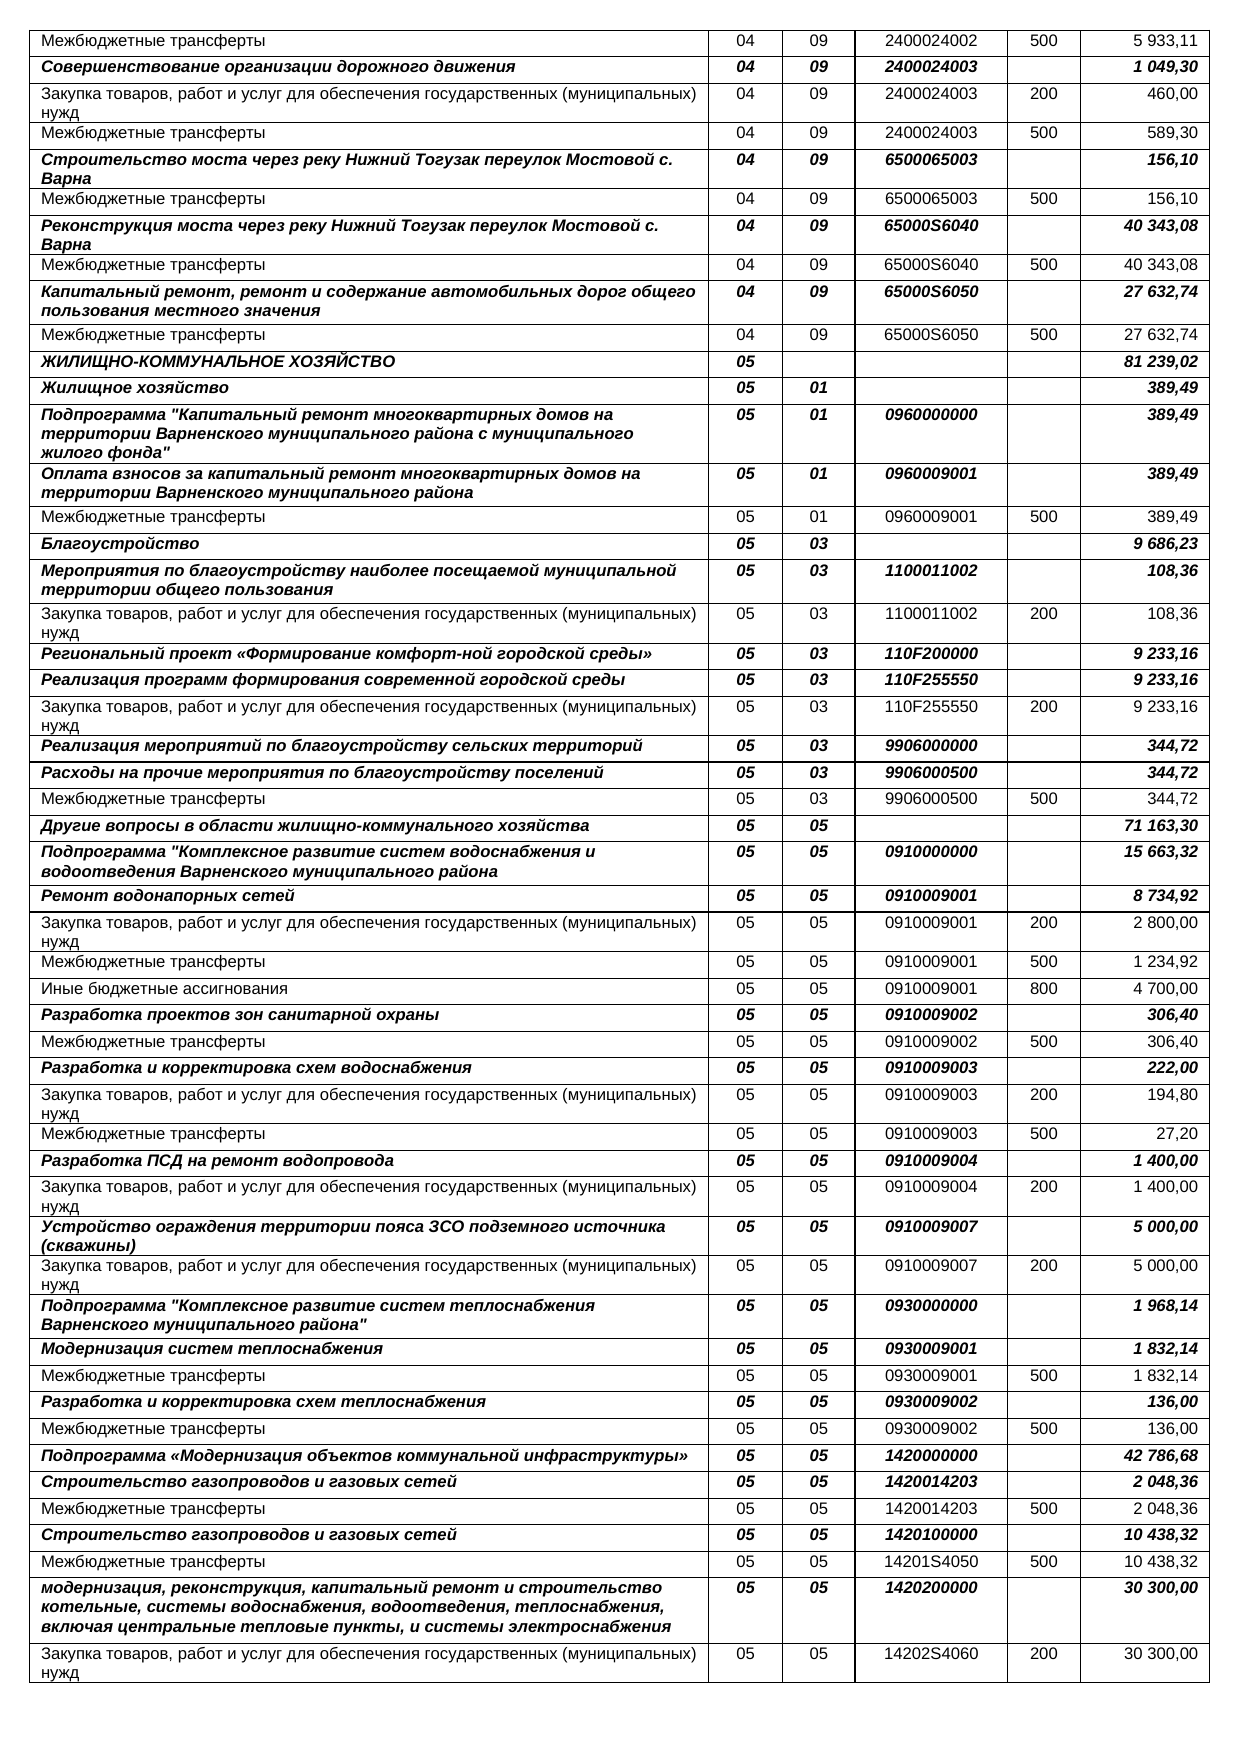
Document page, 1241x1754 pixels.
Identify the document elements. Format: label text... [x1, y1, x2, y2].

table_cell 05 [709, 1032, 782, 1057]
table_cell 05 [783, 1032, 854, 1057]
table_cell 156,10 [1081, 189, 1209, 214]
table_cell 5 000,00 [1081, 1217, 1209, 1255]
table_cell 0910009001 [856, 913, 1007, 951]
table_cell [856, 816, 1007, 841]
table_cell 200 [1008, 697, 1080, 735]
table_cell 1420000000 [856, 1445, 1007, 1471]
table_cell 0910009001 [856, 979, 1007, 1004]
table_cell 05 [709, 534, 782, 559]
table_cell 04 [709, 255, 782, 280]
table_cell 800 [1008, 979, 1080, 1004]
table_cell 05 [783, 1177, 854, 1216]
table_cell 1 832,14 [1081, 1339, 1209, 1364]
table_cell Межбюджетные трансферты [30, 1499, 708, 1524]
table_cell 03 [783, 789, 854, 814]
table_cell 0910009007 [856, 1217, 1007, 1255]
table_cell 05 [783, 1644, 854, 1682]
table_cell 306,40 [1081, 1005, 1209, 1031]
table_cell 05 [709, 1499, 782, 1524]
table_cell 1 049,30 [1081, 57, 1209, 83]
table_cell 15 663,32 [1081, 842, 1209, 885]
table_cell 09 [783, 31, 854, 56]
table_cell 04 [709, 57, 782, 83]
table_cell 05 [709, 1419, 782, 1444]
table_cell 0910009003 [856, 1085, 1007, 1123]
table_cell [1008, 1392, 1080, 1418]
table_cell 14202S4060 [856, 1644, 1007, 1682]
table_cell 01 [783, 405, 854, 462]
table_cell Совершенствование организации дорожного движения [30, 57, 708, 83]
table_cell 0930009001 [856, 1339, 1007, 1364]
table_cell 344,72 [1081, 736, 1209, 761]
table_cell 05 [709, 1151, 782, 1176]
table_cell 05 [709, 560, 782, 603]
table_cell 2400024002 [856, 31, 1007, 56]
table_cell 0930009001 [856, 1366, 1007, 1391]
table_cell 108,36 [1081, 604, 1209, 642]
table_cell 10 438,32 [1081, 1525, 1209, 1551]
table_cell 05 [783, 952, 854, 977]
table_cell 500 [1008, 1499, 1080, 1524]
table_cell 2400024003 [856, 123, 1007, 148]
table_cell 71 163,30 [1081, 816, 1209, 841]
table_cell [1008, 1005, 1080, 1031]
table_cell 0960009001 [856, 507, 1007, 533]
table_cell 81 239,02 [1081, 352, 1209, 377]
table_cell Жилищное хозяйство [30, 378, 708, 404]
table_cell [783, 352, 854, 377]
table_cell 09 [783, 150, 854, 188]
table_cell Устройство ограждения территории пояса ЗСО подземного источника (скважины) [30, 1217, 708, 1255]
table_cell модернизация, реконструкция, капитальный ремонт и строительство котельные, системы водоснабжения, водоотведения, теплоснабжения, включая центральные тепловые пункты, и системы электроснабжения [30, 1578, 708, 1643]
table_cell 05 [709, 979, 782, 1004]
table_cell [1008, 57, 1080, 83]
table_cell 500 [1008, 255, 1080, 280]
table_cell 05 [709, 507, 782, 533]
table_cell 05 [709, 842, 782, 885]
table_cell 110F200000 [856, 644, 1007, 669]
table_cell [1008, 816, 1080, 841]
table_cell [1008, 1339, 1080, 1364]
table_cell Межбюджетные трансферты [30, 325, 708, 351]
table_cell Благоустройство [30, 534, 708, 559]
table_cell 200 [1008, 1085, 1080, 1123]
table_cell 1100011002 [856, 604, 1007, 642]
table_cell 200 [1008, 1644, 1080, 1682]
table_cell 05 [709, 816, 782, 841]
table_cell Разработка ПСД на ремонт водопровода [30, 1151, 708, 1176]
table_cell 05 [783, 913, 854, 951]
table_cell 30 300,00 [1081, 1644, 1209, 1682]
table_cell 05 [709, 1472, 782, 1497]
table_cell 0910009004 [856, 1177, 1007, 1216]
table_cell 0910009001 [856, 886, 1007, 911]
table_cell 05 [783, 1419, 854, 1444]
table_cell 05 [709, 405, 782, 462]
table_cell 05 [709, 697, 782, 735]
table_cell 05 [709, 1058, 782, 1084]
table_cell 05 [783, 1005, 854, 1031]
table_cell 04 [709, 216, 782, 254]
table_cell 14201S4050 [856, 1552, 1007, 1577]
table_cell 05 [709, 1295, 782, 1338]
table_cell 05 [783, 886, 854, 911]
table_cell Реконструкция моста через реку Нижний Тогузак переулок Мостовой с. Варна [30, 216, 708, 254]
table_cell [1008, 763, 1080, 788]
table_cell 27 632,74 [1081, 281, 1209, 324]
table_cell 9906000500 [856, 763, 1007, 788]
table_cell 500 [1008, 789, 1080, 814]
table_cell 389,49 [1081, 464, 1209, 506]
table_cell 05 [783, 1124, 854, 1149]
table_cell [30, 31, 708, 56]
table_cell 344,72 [1081, 789, 1209, 814]
table_cell 05 [709, 1256, 782, 1294]
table_cell 05 [709, 1644, 782, 1682]
table_cell 9906000500 [856, 789, 1007, 814]
table_cell 2400024003 [856, 84, 1007, 122]
table_cell [1008, 1525, 1080, 1551]
table_cell Строительство газопроводов и газовых сетей [30, 1525, 708, 1551]
table_cell [1008, 1058, 1080, 1084]
table_cell 9 233,16 [1081, 644, 1209, 669]
table_cell 05 [709, 1392, 782, 1418]
table_cell Строительство газопроводов и газовых сетей [30, 1472, 708, 1497]
table_cell 05 [709, 1578, 782, 1643]
table_cell 09 [783, 216, 854, 254]
table_cell 0910009002 [856, 1005, 1007, 1031]
table_cell 09 [783, 123, 854, 148]
table_cell 05 [709, 1525, 782, 1551]
table_cell 500 [1008, 325, 1080, 351]
table_cell 09 [783, 189, 854, 214]
table_cell 05 [783, 1392, 854, 1418]
table_cell 2 800,00 [1081, 913, 1209, 951]
table_cell [1008, 736, 1080, 761]
table_cell 65000S6050 [856, 281, 1007, 324]
table_cell 2 048,36 [1081, 1499, 1209, 1524]
table_cell 04 [709, 123, 782, 148]
table_cell 1420100000 [856, 1525, 1007, 1551]
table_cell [30, 1644, 708, 1682]
table_cell [1008, 1217, 1080, 1255]
table_cell 05 [709, 378, 782, 404]
table_cell 4 700,00 [1081, 979, 1209, 1004]
table_cell Межбюджетные трансферты [30, 1419, 708, 1444]
table_cell 5 000,00 [1081, 1256, 1209, 1294]
table_cell Закупка товаров, работ и услуг для обеспечения государственных (муниципальных) нужд [30, 604, 708, 642]
table_cell 6500065003 [856, 189, 1007, 214]
table_cell 05 [783, 1217, 854, 1255]
table_cell 05 [709, 1445, 782, 1471]
table_cell Капитальный ремонт, ремонт и содержание автомобильных дорог общего пользования местного значения [30, 281, 708, 324]
table_cell 05 [783, 1295, 854, 1338]
table_cell Ремонт водонапорных сетей [30, 886, 708, 911]
table_cell 05 [709, 1005, 782, 1031]
table_cell [1008, 1472, 1080, 1497]
table_cell 05 [783, 1366, 854, 1391]
table_cell 5 933,11 [1081, 31, 1209, 56]
table_cell 65000S6050 [856, 325, 1007, 351]
table_cell 0960009001 [856, 464, 1007, 506]
table_cell 500 [1008, 1419, 1080, 1444]
table_cell Закупка товаров, работ и услуг для обеспечения государственных (муниципальных) нужд [30, 1256, 708, 1294]
table_cell 05 [783, 1058, 854, 1084]
table_cell Межбюджетные трансферты [30, 1124, 708, 1149]
table_cell 05 [709, 952, 782, 977]
table_cell Строительство моста через реку Нижний Тогузак переулок Мостовой с. Варна [30, 150, 708, 188]
table_cell Закупка товаров, работ и услуг для обеспечения государственных (муниципальных) нужд [30, 697, 708, 735]
table_cell 03 [783, 736, 854, 761]
table_cell 389,49 [1081, 405, 1209, 462]
table_cell [1008, 534, 1080, 559]
table_cell 156,10 [1081, 150, 1209, 188]
table_cell [1008, 1151, 1080, 1176]
table_cell 05 [709, 670, 782, 696]
table_cell 05 [783, 1445, 854, 1471]
table_cell 05 [709, 352, 782, 377]
table_cell Модернизация систем теплоснабжения [30, 1339, 708, 1364]
table_cell 344,72 [1081, 763, 1209, 788]
table_cell Другие вопросы в области жилищно-коммунального хозяйства [30, 816, 708, 841]
table_cell 200 [1008, 1177, 1080, 1216]
table_cell 05 [783, 1472, 854, 1497]
table_cell 194,80 [1081, 1085, 1209, 1123]
table_cell 0930009002 [856, 1419, 1007, 1444]
table_cell 05 [709, 789, 782, 814]
table_cell Закупка товаров, работ и услуг для обеспечения государственных (муниципальных) нужд [30, 84, 708, 122]
table_cell 05 [709, 736, 782, 761]
table_cell 0910009003 [856, 1058, 1007, 1084]
table_cell [1008, 842, 1080, 885]
table_cell 09 [783, 281, 854, 324]
table_cell [856, 534, 1007, 559]
table_cell 05 [709, 464, 782, 506]
table_cell Расходы на прочие мероприятия по благоустройству поселений [30, 763, 708, 788]
table_cell 0930000000 [856, 1295, 1007, 1338]
table_cell 200 [1008, 84, 1080, 122]
table_cell 05 [709, 1085, 782, 1123]
table_cell 05 [783, 842, 854, 885]
table_cell 108,36 [1081, 560, 1209, 603]
table_cell 1 968,14 [1081, 1295, 1209, 1338]
table_cell 0910009007 [856, 1256, 1007, 1294]
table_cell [30, 123, 708, 148]
table_cell [1008, 352, 1080, 377]
table_cell 9906000000 [856, 736, 1007, 761]
table_cell 05 [783, 1339, 854, 1364]
table_cell 1420200000 [856, 1578, 1007, 1643]
table_cell Межбюджетные трансферты [30, 1366, 708, 1391]
table_cell 1 832,14 [1081, 1366, 1209, 1391]
table_cell 05 [783, 1499, 854, 1524]
table_cell 136,00 [1081, 1392, 1209, 1418]
table_cell 0910009002 [856, 1032, 1007, 1057]
table_cell 05 [783, 1578, 854, 1643]
table_cell 03 [783, 534, 854, 559]
table_cell 389,49 [1081, 378, 1209, 404]
table_cell Подпрограмма «Модернизация объектов коммунальной инфраструктуры» [30, 1445, 708, 1471]
table_cell Иные бюджетные ассигнования [30, 979, 708, 1004]
table_cell 500 [1008, 952, 1080, 977]
table_cell 05 [709, 913, 782, 951]
table_cell Межбюджетные трансферты [30, 1552, 708, 1577]
table_cell Оплата взносов за капитальный ремонт многоквартирных домов на территории Варненского муниципального района [30, 464, 708, 506]
table_cell 09 [783, 57, 854, 83]
table_cell 200 [1008, 604, 1080, 642]
table_cell [1008, 670, 1080, 696]
table_cell 03 [783, 560, 854, 603]
table_cell 01 [783, 464, 854, 506]
table_cell 222,00 [1081, 1058, 1209, 1084]
table_cell 1420014203 [856, 1472, 1007, 1497]
table_cell 04 [709, 84, 782, 122]
table_cell 0910000000 [856, 842, 1007, 885]
table_cell 05 [783, 979, 854, 1004]
table_cell 05 [709, 1217, 782, 1255]
table_cell 03 [783, 604, 854, 642]
table_cell Межбюджетные трансферты [30, 255, 708, 280]
table_cell 05 [709, 886, 782, 911]
table_cell 05 [783, 1085, 854, 1123]
table_cell Разработка проектов зон санитарной охраны [30, 1005, 708, 1031]
table_cell 1 234,92 [1081, 952, 1209, 977]
table_cell [1008, 216, 1080, 254]
table_cell Межбюджетные трансферты [30, 1032, 708, 1057]
table_cell 05 [783, 1151, 854, 1176]
table_cell 05 [783, 1552, 854, 1577]
table_cell 500 [1008, 1032, 1080, 1057]
table_cell 03 [783, 697, 854, 735]
table_cell [1008, 1445, 1080, 1471]
table_cell 0960000000 [856, 405, 1007, 462]
table_cell 27,20 [1081, 1124, 1209, 1149]
table_cell 05 [709, 1366, 782, 1391]
table_cell 9 233,16 [1081, 670, 1209, 696]
table_cell 05 [709, 604, 782, 642]
table_cell 8 734,92 [1081, 886, 1209, 911]
table_cell [1008, 1295, 1080, 1338]
table_cell 0910009001 [856, 952, 1007, 977]
table_cell 136,00 [1081, 1419, 1209, 1444]
table_cell 306,40 [1081, 1032, 1209, 1057]
table_cell 04 [709, 281, 782, 324]
table_cell 500 [1008, 1366, 1080, 1391]
table_cell 04 [709, 189, 782, 214]
table_cell Межбюджетные трансферты [30, 952, 708, 977]
table_cell 500 [1008, 1552, 1080, 1577]
table_cell 09 [783, 84, 854, 122]
table_cell [1008, 464, 1080, 506]
table_cell 40 343,08 [1081, 216, 1209, 254]
table_cell [1008, 378, 1080, 404]
table_cell 1 400,00 [1081, 1177, 1209, 1216]
table_cell [856, 378, 1007, 404]
table_cell 04 [709, 31, 782, 56]
table_cell 1100011002 [856, 560, 1007, 603]
table_cell 05 [709, 763, 782, 788]
table_cell Разработка и корректировка схем водоснабжения [30, 1058, 708, 1084]
table_cell 01 [783, 507, 854, 533]
table_cell 2400024003 [856, 57, 1007, 83]
table_cell 09 [783, 325, 854, 351]
table_cell 04 [709, 150, 782, 188]
table_cell 2 048,36 [1081, 1472, 1209, 1497]
table_cell 389,49 [1081, 507, 1209, 533]
table_cell 589,30 [1081, 123, 1209, 148]
table_cell Закупка товаров, работ и услуг для обеспечения государственных (муниципальных) нужд [30, 1177, 708, 1216]
table_cell 05 [783, 1256, 854, 1294]
table_cell 200 [1008, 913, 1080, 951]
table_cell 05 [709, 1552, 782, 1577]
table_cell [856, 352, 1007, 377]
table_cell [1008, 560, 1080, 603]
table_cell [1008, 1578, 1080, 1643]
table_cell 04 [709, 325, 782, 351]
table_cell 110F255550 [856, 670, 1007, 696]
table_cell Закупка товаров, работ и услуг для обеспечения государственных (муниципальных) нужд [30, 1085, 708, 1123]
table_cell 40 343,08 [1081, 255, 1209, 280]
table_cell 42 786,68 [1081, 1445, 1209, 1471]
table_cell 1420014203 [856, 1499, 1007, 1524]
table_cell 6500065003 [856, 150, 1007, 188]
table_cell 01 [783, 378, 854, 404]
table_cell 05 [783, 1525, 854, 1551]
table_cell 500 [1008, 31, 1080, 56]
table_cell ЖИЛИЩНО-КОММУНАЛЬНОЕ ХОЗЯЙСТВО [30, 352, 708, 377]
table_cell 500 [1008, 507, 1080, 533]
table_cell Межбюджетные трансферты [30, 789, 708, 814]
table_cell Подпрограмма "Комплексное развитие систем водоснабжения и водоотведения Варненского муниципального района [30, 842, 708, 885]
table_cell Межбюджетные трансферты [30, 189, 708, 214]
table_cell 500 [1008, 1124, 1080, 1149]
table_cell [1008, 886, 1080, 911]
table_cell 110F255550 [856, 697, 1007, 735]
table_cell 05 [709, 644, 782, 669]
table_cell 500 [1008, 189, 1080, 214]
table_cell Мероприятия по благоустройству наиболее посещаемой муниципальной территории общего пользования [30, 560, 708, 603]
table_cell [1008, 281, 1080, 324]
table_cell 05 [709, 1177, 782, 1216]
table_cell 460,00 [1081, 84, 1209, 122]
table_cell 09 [783, 255, 854, 280]
table_cell 200 [1008, 1256, 1080, 1294]
table_cell 03 [783, 670, 854, 696]
table_cell 0930009002 [856, 1392, 1007, 1418]
table_cell 0910009003 [856, 1124, 1007, 1149]
table_cell 1 400,00 [1081, 1151, 1209, 1176]
table_cell 05 [709, 1339, 782, 1364]
table_cell 10 438,32 [1081, 1552, 1209, 1577]
table_cell [1008, 150, 1080, 188]
table_cell 30 300,00 [1081, 1578, 1209, 1643]
table_cell 0910009004 [856, 1151, 1007, 1176]
table_cell 9 686,23 [1081, 534, 1209, 559]
table_cell 500 [1008, 123, 1080, 148]
table_cell Региональный проект «Формирование комфорт-ной городской среды» [30, 644, 708, 669]
table_cell 65000S6040 [856, 216, 1007, 254]
table_cell 03 [783, 644, 854, 669]
table_cell Разработка и корректировка схем теплоснабжения [30, 1392, 708, 1418]
table_cell [1008, 405, 1080, 462]
table_cell Подпрограмма "Комплексное развитие систем теплоснабжения Варненского муниципального района" [30, 1295, 708, 1338]
table_cell Закупка товаров, работ и услуг для обеспечения государственных (муниципальных) нужд [30, 913, 708, 951]
table_cell 05 [709, 1124, 782, 1149]
table_cell 05 [783, 816, 854, 841]
table_cell 03 [783, 763, 854, 788]
table_cell 65000S6040 [856, 255, 1007, 280]
table_cell 27 632,74 [1081, 325, 1209, 351]
table_cell 9 233,16 [1081, 697, 1209, 735]
table_cell Подпрограмма "Капитальный ремонт многоквартирных домов на территории Варненского муниципального района с муниципального жилого фонда" [30, 405, 708, 462]
table_cell Реализация мероприятий по благоустройству сельских территорий [30, 736, 708, 761]
table_cell Реализация программ формирования современной городской среды [30, 670, 708, 696]
table_cell Межбюджетные трансферты [30, 507, 708, 533]
table_cell [1008, 644, 1080, 669]
